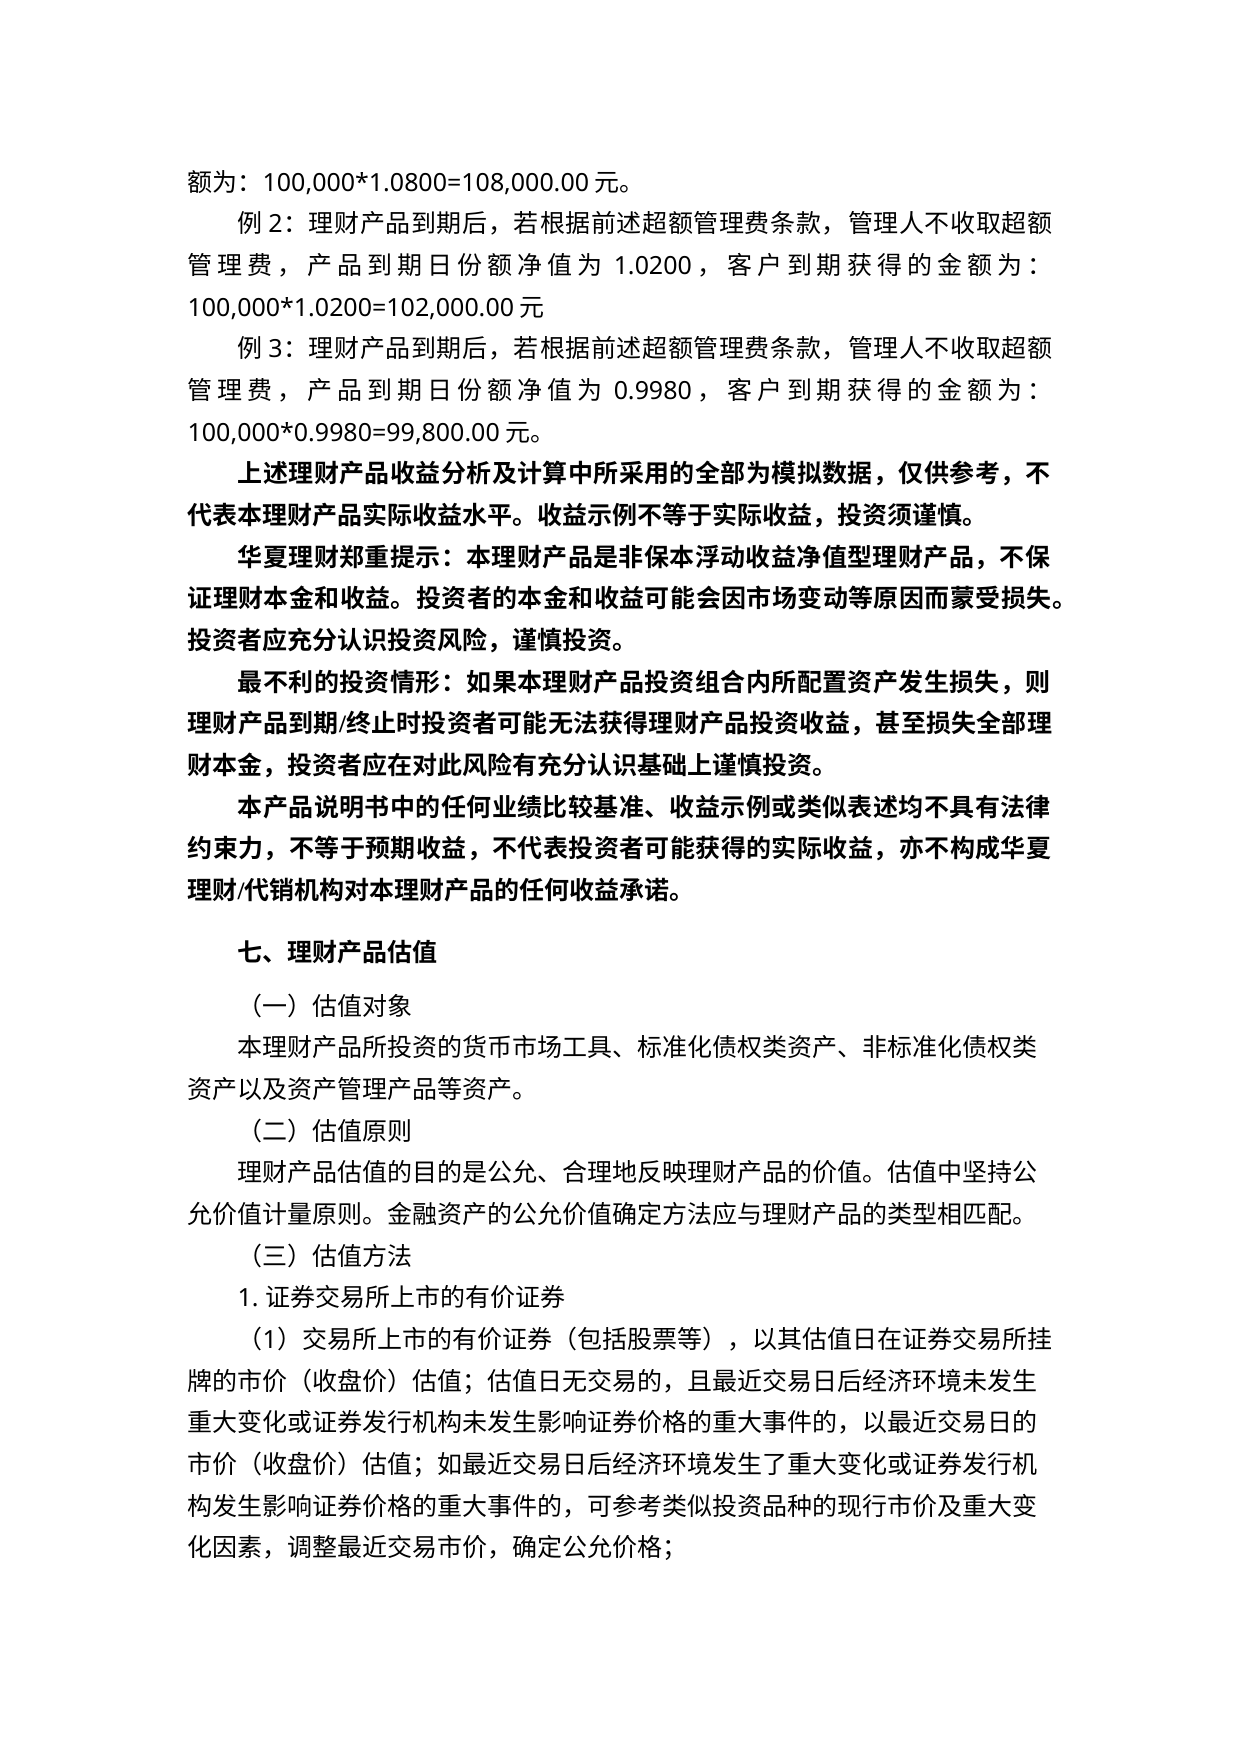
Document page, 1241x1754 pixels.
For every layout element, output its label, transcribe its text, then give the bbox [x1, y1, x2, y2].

text 七、理财产品估值 [187, 928, 1053, 970]
text 上述理财产品收益分析及计算中所采用的全部为模拟数据，仅供参考，不代表本理财产品实际收益水平。收益示例不等于实际收益，投资须谨慎。 [187, 454, 1053, 532]
text 1. 证券交易所上市的有价证券 [187, 1278, 1053, 1314]
text 本理财产品所投资的货币市场工具、标准化债权类资产、非标准化债权类资产以及资产管理产品等资产。 [187, 1028, 1053, 1106]
text 理财产品估值的目的是公允、合理地反映理财产品的价值。估值中坚持公允价值计量原则。金融资产的公允价值确定方法应与理财产品的类型相匹配。 [187, 1153, 1053, 1231]
text （二）估值原则 [187, 1111, 1053, 1147]
text 最不利的投资情形：如果本理财产品投资组合内所配置资产发生损失，则理财产品到期/终止时投资者可能无法获得理财产品投资收益，甚至损失全部理财本金，投资者应在对此风险有充分认识基础上谨慎投资。 [187, 662, 1053, 782]
text 本产品说明书中的任何业绩比较基准、收益示例或类似表述均不具有法律约束力，不等于预期收益，不代表投资者可能获得的实际收益，亦不构成华夏理财/代销机构对本理财产品的任何收益承诺。 [187, 787, 1053, 907]
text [187, 162, 1053, 198]
text 华夏理财郑重提示：本理财产品是非保本浮动收益净值型理财产品，不保证理财本金和收益。投资者的本金和收益可能会因市场变动等原因而蒙受损失。投资者应充分认识投资风险，谨慎投资。 [187, 537, 1053, 657]
text 例3：理财产品到期后，若根据前述超额管理费条款，管理人不收取超额管理费，产品到期日份额净值为0.9980，客户到期获得的金额为：100,000*0.9980=99,800.00元。 [187, 329, 1053, 448]
text 例2：理财产品到期后，若根据前述超额管理费条款，管理人不收取超额管理费，产品到期日份额净值为1.0200，客户到期获得的金额为：100,000*1.0200=102,000.00元 [187, 204, 1053, 323]
text （三）估值方法 [187, 1236, 1053, 1272]
text （1）交易所上市的有价证券（包括股票等），以其估值日在证券交易所挂牌的市价（收盘价）估值；估值日无交易的，且最近交易日后经济环境未发生重大变化或证券发行机构未发生影响证券价格的重大事件的，以最近交易日的市价（收盘价）估值；如最近交易日后经济环境发生了重大变化或证券发行机构发生影响证券价格的重大事件的，可参考类似投资品种的现行市价及重大变化因素，调整最近交易市价，确定公允价格； [187, 1319, 1053, 1564]
text （一）估值对象 [187, 986, 1053, 1022]
